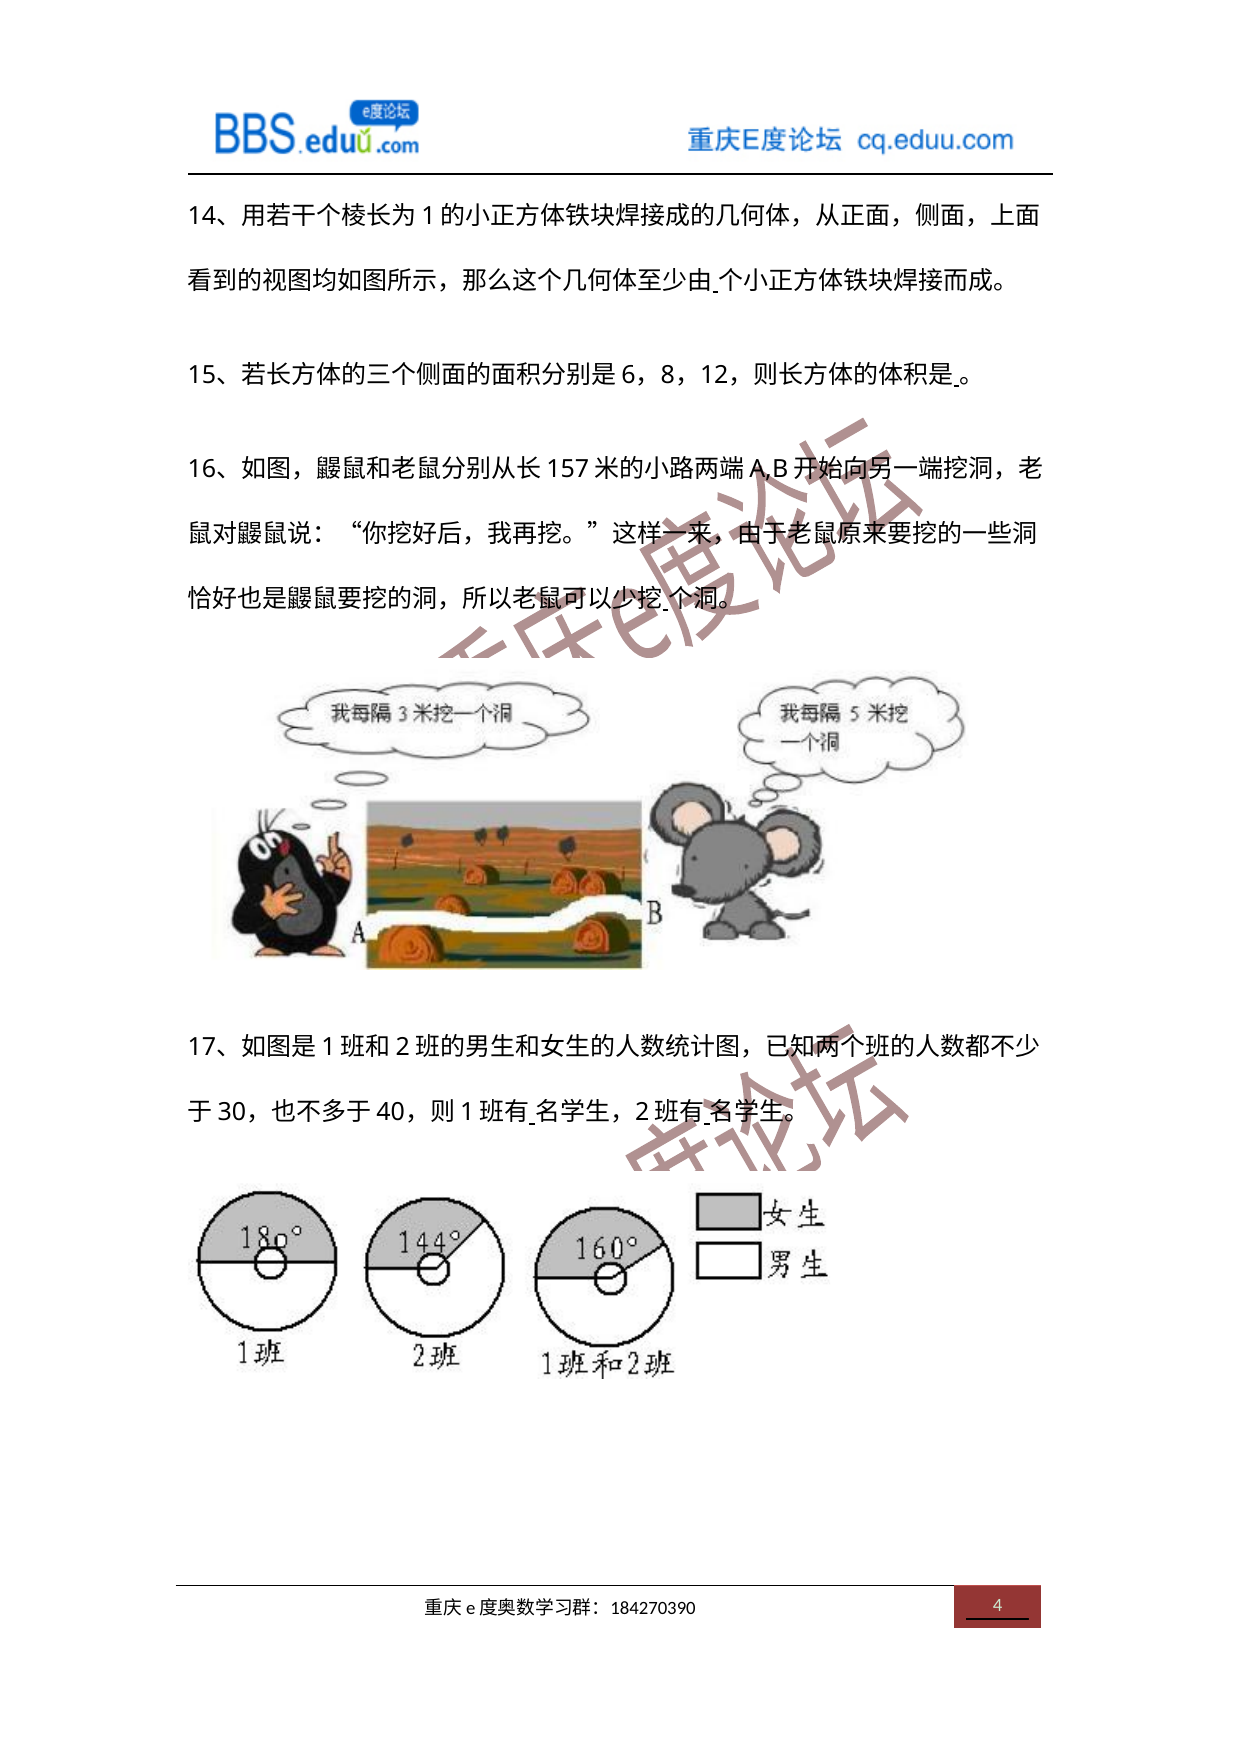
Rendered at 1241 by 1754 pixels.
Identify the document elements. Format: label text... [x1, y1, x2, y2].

text 17、如图是1班和2班的男生和女生的人数统计图，已知两个班的人数都不少于30，也不多于40，则1班有 名学生，2班有 名学生。 [187, 1012, 1053, 1142]
text 14、用若干个棱长为1的小正方体铁块焊接成的几何体，从正面，侧面，上面看到的视图均如图所示，那么这个几何体至少由 个小正方体铁块焊接而成。 [187, 181, 1053, 311]
picture [187, 658, 969, 970]
picture [187, 1171, 830, 1379]
text 15、若长方体的三个侧面的面积分别是6，8，12，则长方体的体积是 。 [187, 340, 1053, 405]
text 16、如图，鼹鼠和老鼠分别从长157米的小路两端A,B开始向另一端挖洞，老鼠对鼹鼠说：“你挖好后，我再挖。”这样一来，由于老鼠原来要挖的一些洞恰好也是鼹鼠要挖的洞，所以老鼠可以少挖 个洞。 [187, 434, 1053, 629]
picture [187, 88, 1053, 171]
